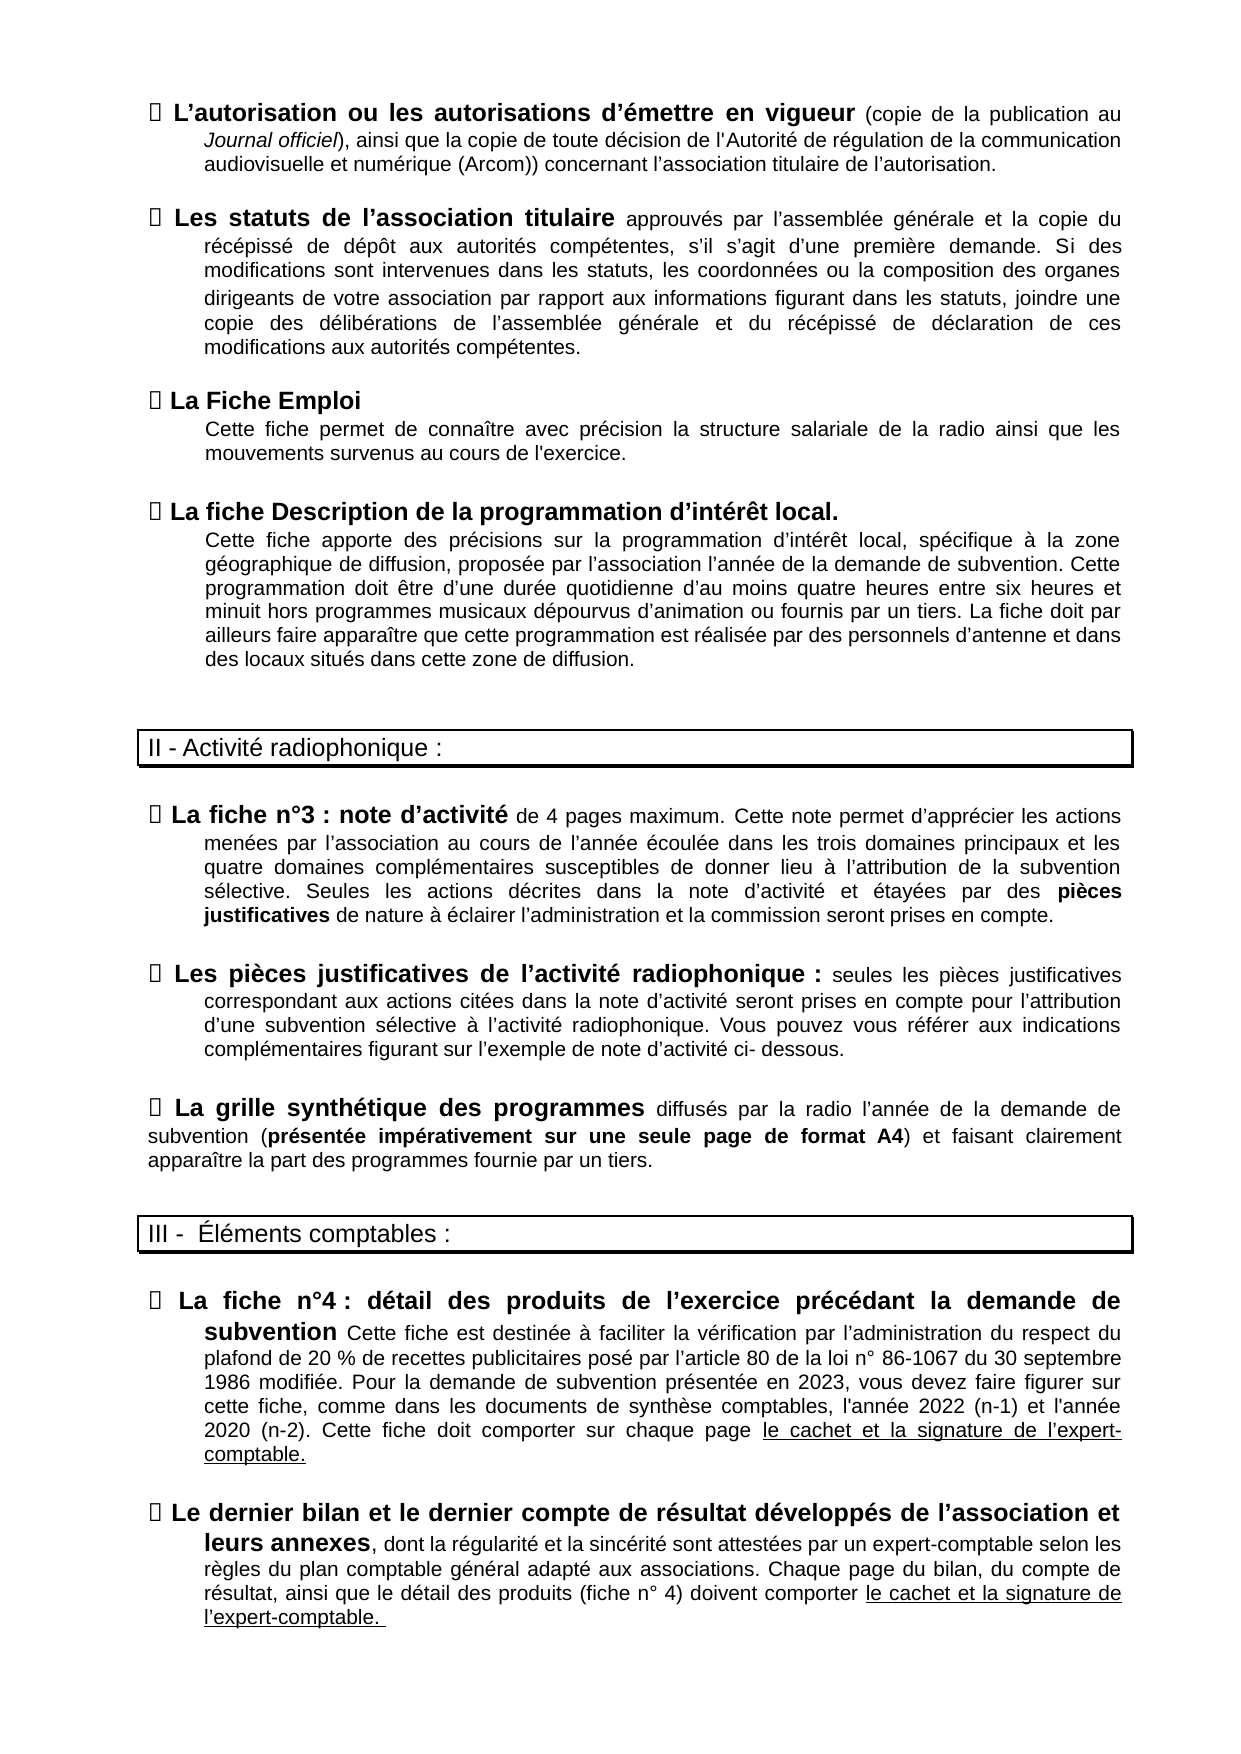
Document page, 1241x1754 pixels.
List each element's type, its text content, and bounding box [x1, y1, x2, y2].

text  L’autorisation ou les autorisations d’émettre en vigueur (copie de la publication au Journal officiel), ainsi que la copie de toute décision de l'Autorité de régulation de la communication audiovisuelle et numérique (Arcom)) concernant l’association titulaire de l’autorisation. [148, 94, 1122, 176]
text Cette fiche permet de connaître avec précision la structure salariale de la radio ainsi que les mouvements survenus au cours de l'exercice. [205, 417, 1122, 465]
text  Les statuts de l’association titulaire approuvés par l’assemblée générale et la copie du récépissé de dépôt aux autorités compétentes, s’il s’agit d’une première demande. Si des modifications sont intervenues dans les statuts, les coordonnées ou la composition des organes dirigeants de votre association par rapport aux informations figurant dans les statuts, joindre une copie des délibérations de l’assemblée générale et du récépissé de déclaration de ces modifications aux autorités compétentes. [148, 200, 1122, 359]
text III - Éléments comptables : [139, 1217, 1131, 1250]
text  La Fiche Emploi [148, 383, 1122, 417]
text  La grille synthétique des programmes diffusés par la radio l’année de la demande de subvention (présentée impérativement sur une seule page de format A4) et faisant clairement apparaître la part des programmes fournie par un tiers. [148, 1090, 1122, 1172]
text  La fiche n°4 : détail des produits de l’exercice précédant la demande de subvention Cette fiche est destinée à faciliter la vérification par l’administration du respect du plafond de 20 % de recettes publicitaires posé par l’article 80 de la loi n° 86-1067 du 30 septembre 1986 modifiée. Pour la demande de subvention présentée en 2023, vous devez faire figurer sur cette fiche, comme dans les documents de synthèse comptables, l'année 2022 (n-1) et l'année 2020 (n-2). Cette fiche doit comporter sur chaque page le cachet et la signature de l’expert-comptable. [148, 1283, 1122, 1466]
text  Les pièces justificatives de l’activité radiophonique : seules les pièces justificatives correspondant aux actions citées dans la note d’activité seront prises en compte pour l’attribution d’une subvention sélective à l’activité radiophonique. Vous pouvez vous référer aux indications complémentaires figurant sur l’exemple de note d’activité ci- dessous. [148, 955, 1122, 1061]
text Cette fiche apporte des précisions sur la programmation d’intérêt local, spécifique à la zone géographique de diffusion, proposée par l’association l’année de la demande de subvention. Cette programmation doit être d’une durée quotidienne d’au moins quatre heures entre six heures et minuit hors programmes musicaux dépourvus d’animation ou fournis par un tiers. La fiche doit par ailleurs faire apparaître que cette programmation est réalisée par des personnels d’antenne et dans des locaux situés dans cette zone de diffusion. [205, 527, 1122, 671]
text  Le dernier bilan et le dernier compte de résultat développés de l’association et leurs annexes, dont la régularité et la sincérité sont attestées par un expert-comptable selon les règles du plan comptable général adapté aux associations. Chaque page du bilan, du compte de résultat, ainsi que le détail des produits (fiche n° 4) doivent comporter le cachet et la signature de l’expert-comptable. [148, 1494, 1122, 1629]
text  La fiche n°3 : note d’activité de 4 pages maximum. Cette note permet d’apprécier les actions menées par l’association au cours de l’année écoulée dans les trois domaines principaux et les quatre domaines complémentaires susceptibles de donner lieu à l’attribution de la subvention sélective. Seules les actions décrites dans la note d’activité et étayées par des pièces justificatives de nature à éclairer l’administration et la commission seront prises en compte. [148, 797, 1122, 927]
text II - Activité radiophonique : [139, 731, 1131, 764]
text  La fiche Description de la programmation d’intérêt local. [148, 493, 1122, 527]
